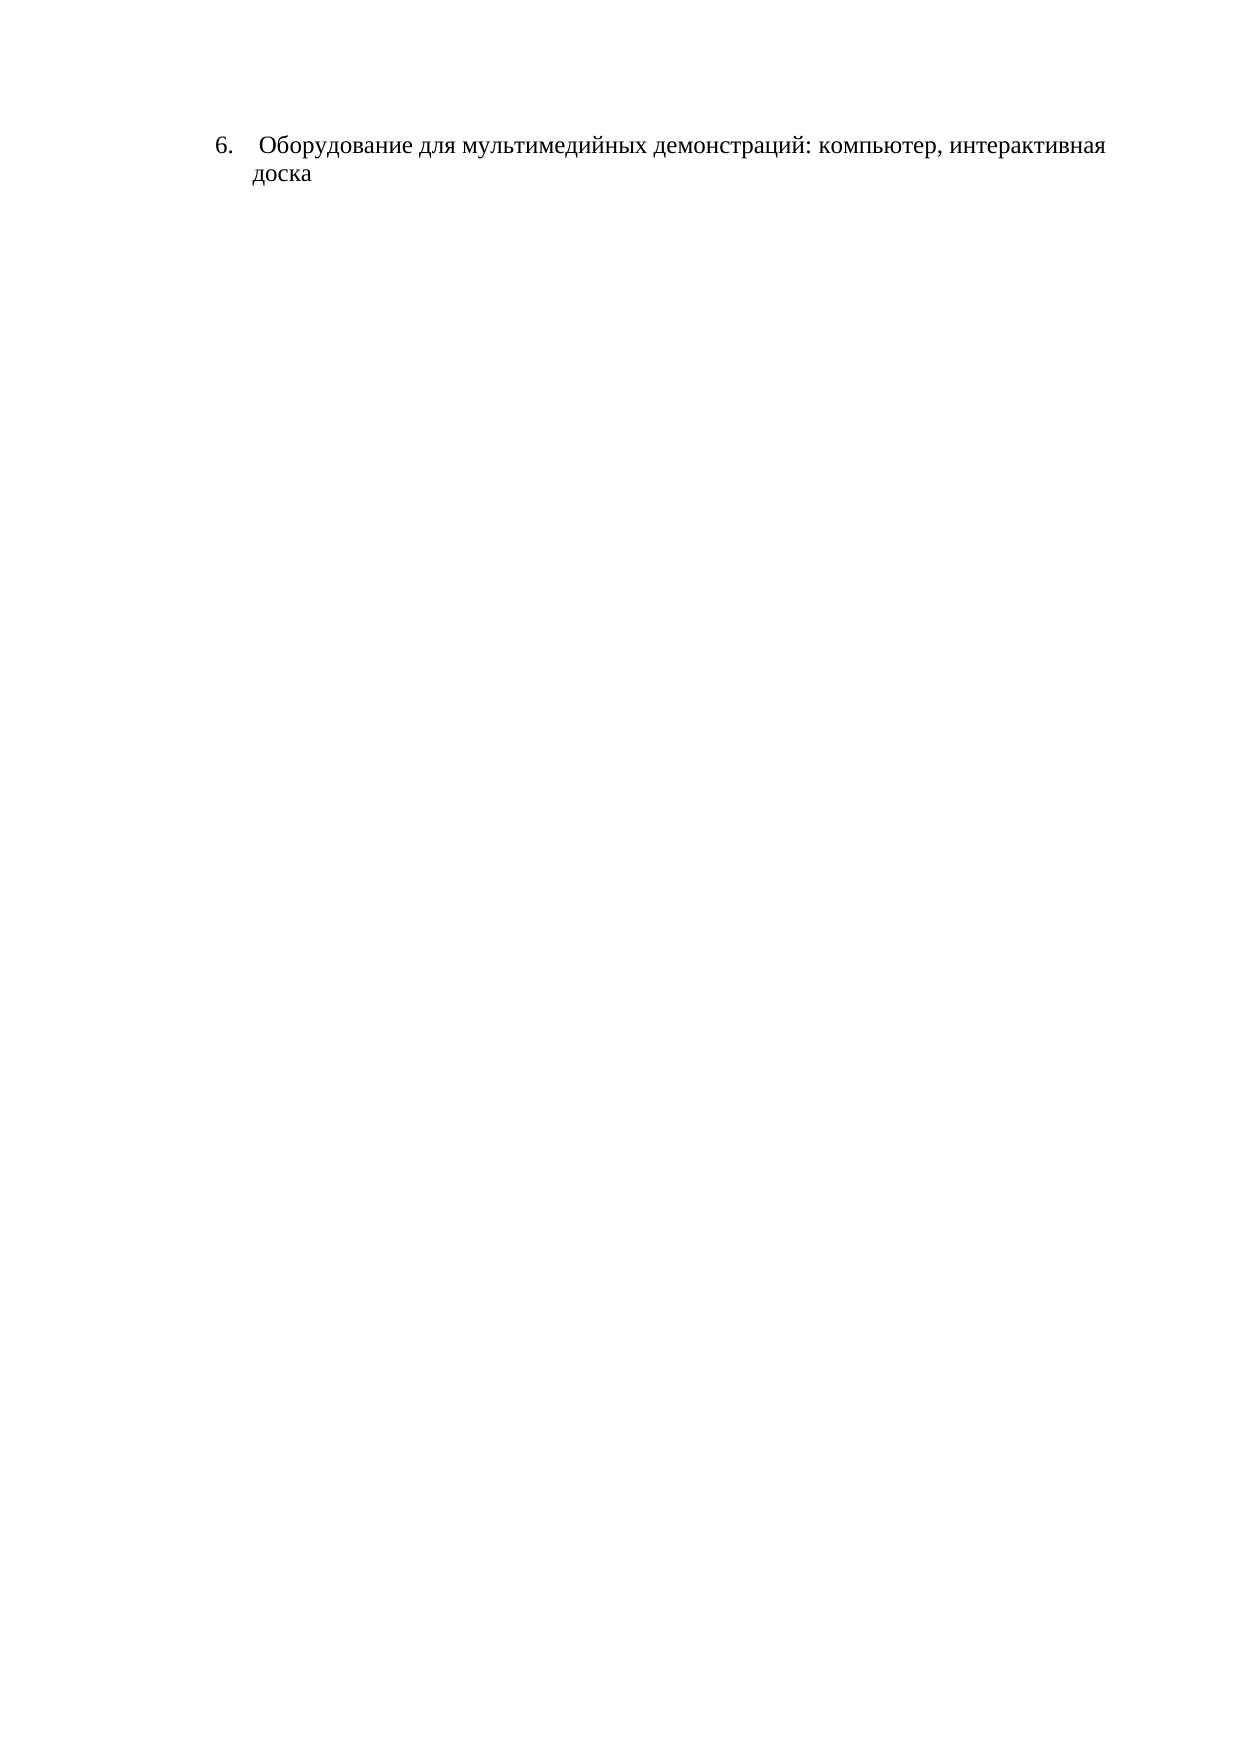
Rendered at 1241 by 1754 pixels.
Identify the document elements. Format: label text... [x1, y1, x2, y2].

list Оборудование для мультимедийных демонстраций: компьютер, интерактивная доска [215, 130, 1152, 187]
